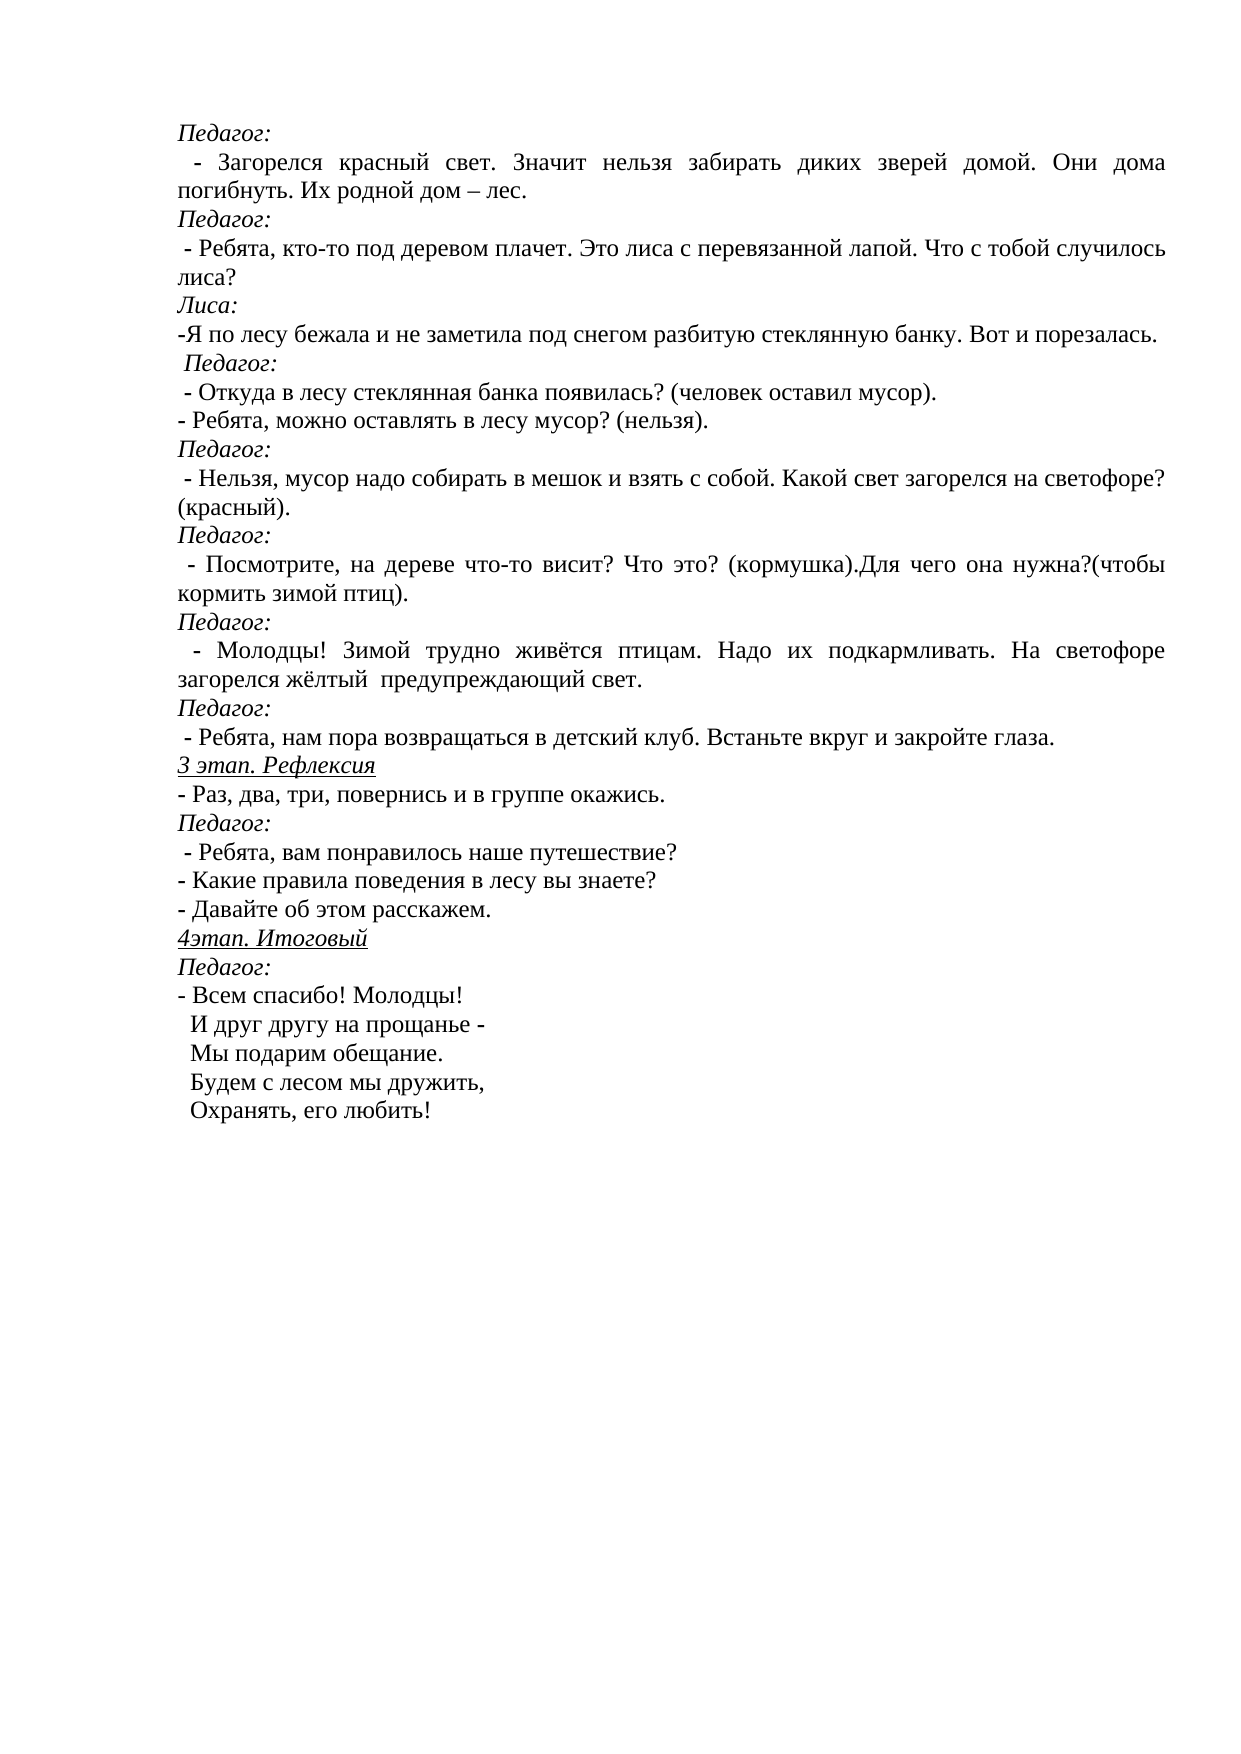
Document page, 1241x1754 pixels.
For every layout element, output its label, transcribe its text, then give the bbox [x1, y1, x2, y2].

text Педагог: [177, 808, 1167, 837]
text Педагог: [177, 952, 1167, 981]
text - Нельзя, мусор надо собирать в мешок и взять с собой. Какой свет загорелся на светофоре? (красный). [177, 463, 1167, 521]
text - Ребята, вам понравилось наше путешествие? [177, 837, 1167, 866]
text Охранять, его любить! [177, 1096, 1167, 1124]
text - Давайте об этом расскажем. [177, 894, 1167, 923]
text Педагог: [177, 348, 1167, 377]
text -Я по лесу бежала и не заметила под снегом разбитую стеклянную банку. Вот и порезалась. [177, 319, 1167, 348]
text - Загорелся красный свет. Значит нельзя забирать диких зверей домой. Они дома погибнуть. Их родной дом – лес. [177, 147, 1167, 204]
text Лиса: [177, 291, 1167, 319]
text - Раз, два, три, повернись и в группе окажись. [177, 779, 1167, 808]
text - Какие правила поведения в лесу вы знаете? [177, 866, 1167, 894]
text - Откуда в лесу стеклянная банка появилась? (человек оставил мусор). [177, 377, 1167, 406]
text - Ребята, нам пора возвращаться в детский клуб. Встаньте вкруг и закройте глаза. [177, 722, 1167, 751]
text - Всем спасибо! Молодцы! [177, 981, 1167, 1009]
text Педагог: [177, 118, 1167, 147]
text И друг другу на прощанье - [177, 1009, 1167, 1038]
text Педагог: [177, 521, 1167, 549]
text Педагог: [177, 607, 1167, 636]
text Педагог: [177, 693, 1167, 722]
text 3 этап. Рефлексия [177, 751, 1167, 779]
text Педагог: [177, 434, 1167, 463]
text - Ребята, кто-то под деревом плачет. Это лиса с перевязанной лапой. Что с тобой случилось лиса? [177, 233, 1167, 291]
text - Посмотрите, на дереве что-то висит? Что это? (кормушка).Для чего она нужна?(чтобы кормить зимой птиц). [177, 549, 1167, 607]
text Будем с лесом мы дружить, [177, 1067, 1167, 1096]
text - Молодцы! Зимой трудно живётся птицам. Надо их подкармливать. На светофоре загорелся жёлтый предупреждающий свет. [177, 636, 1167, 693]
text Педагог: [177, 204, 1167, 233]
text - Ребята, можно оставлять в лесу мусор? (нельзя). [177, 406, 1167, 434]
text Мы подарим обещание. [177, 1038, 1167, 1067]
text 4этап. Итоговый [177, 923, 1167, 952]
